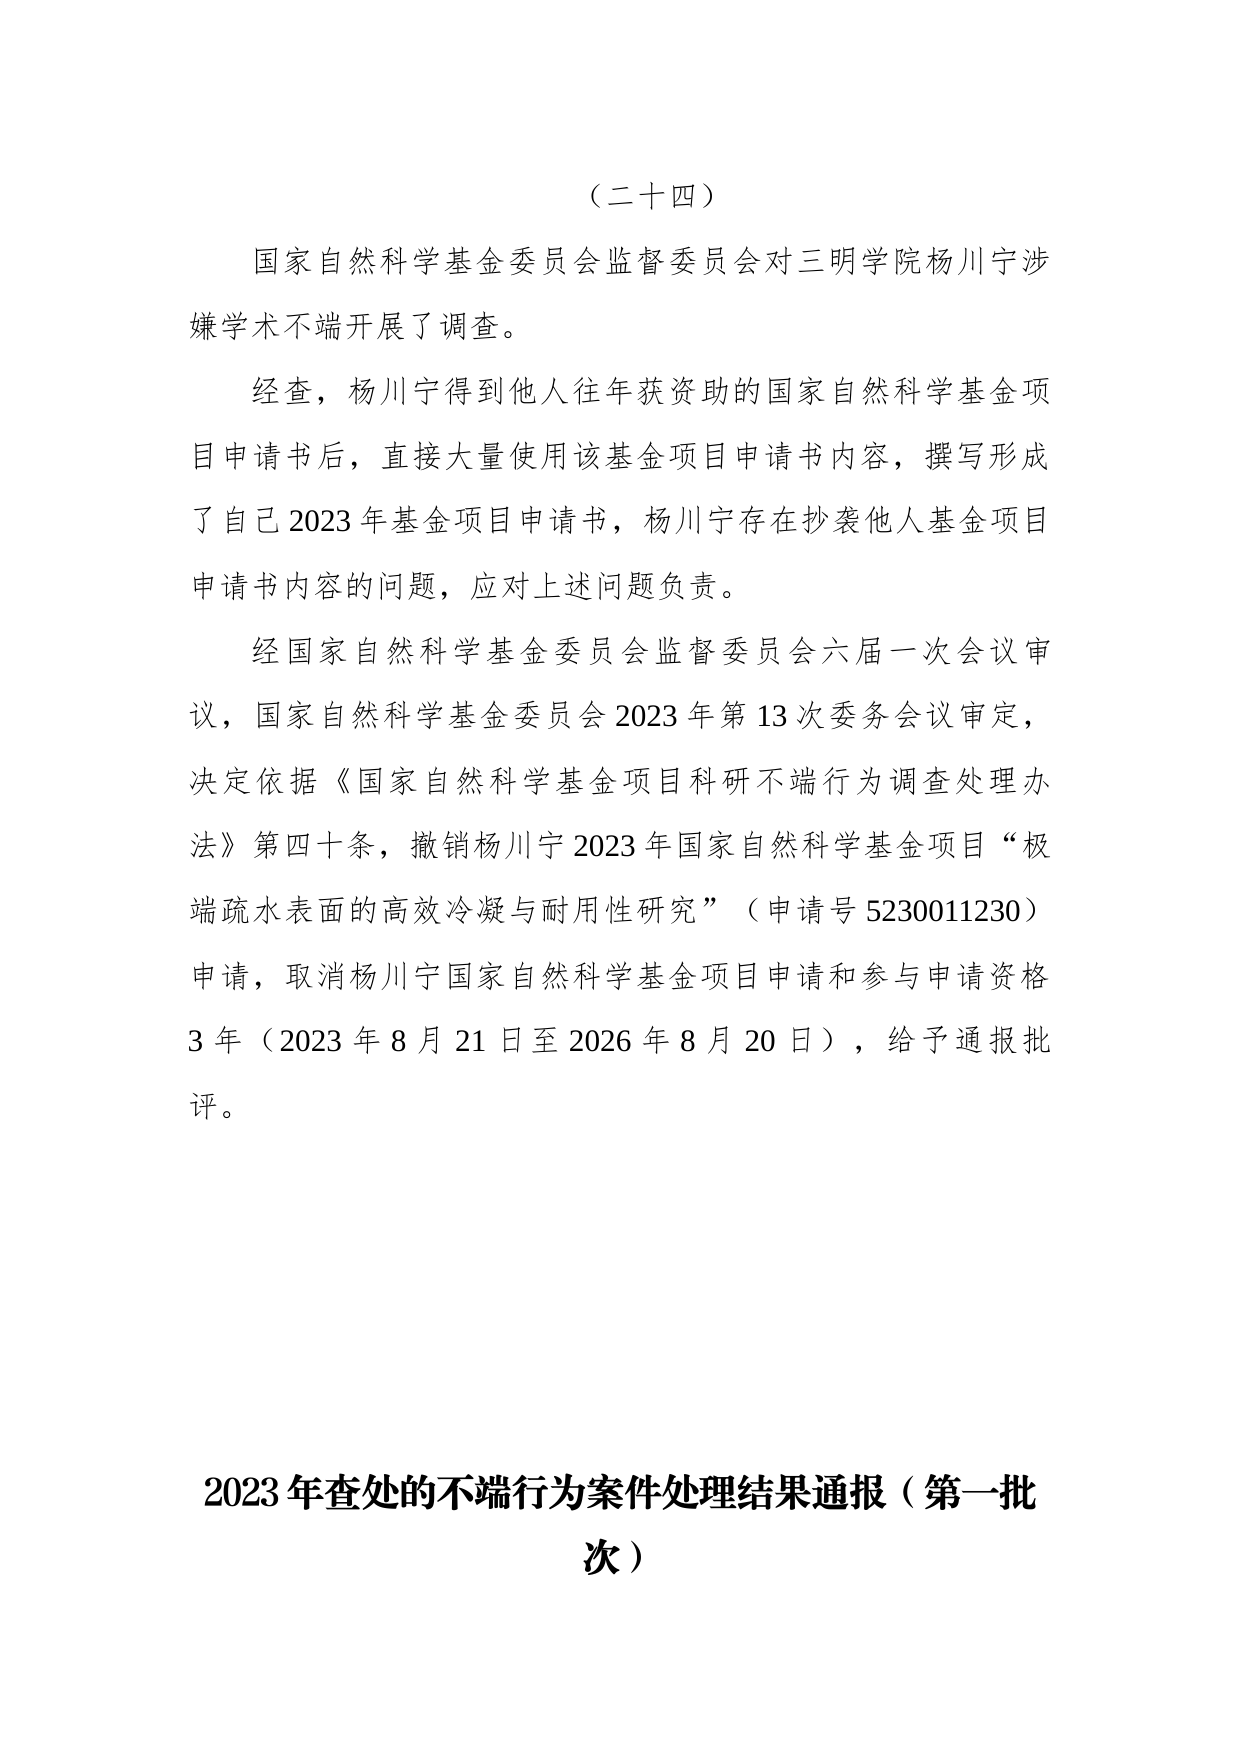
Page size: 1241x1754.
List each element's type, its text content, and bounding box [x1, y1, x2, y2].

text （二十四） [187, 162, 1053, 227]
text 2023年查处的不端行为案件处理结果通报（第一批次） [187, 1462, 1053, 1592]
text 国家自然科学基金委员会监督委员会对三明学院杨川宁涉嫌学术不端开展了调查。 [187, 227, 1053, 357]
text 经国家自然科学基金委员会监督委员会六届一次会议审议，国家自然科学基金委员会2023年第13次委务会议审定，决定依据《国家自然科学基金项目科研不端行为调查处理办法》第四十条，撤销杨川宁2023年国家自然科学基金项目“极端疏水表面的高效冷凝与耐用性研究”（申请号5230011230）申请，取消杨川宁国家自然科学基金项目申请和参与申请资格3年（2023年8月21日至2026年8月20日），给予通报批评。 [187, 617, 1053, 1137]
text 经查，杨川宁得到他人往年获资助的国家自然科学基金项目申请书后，直接大量使用该基金项目申请书内容，撰写形成了自己2023年基金项目申请书，杨川宁存在抄袭他人基金项目申请书内容的问题，应对上述问题负责。 [187, 357, 1053, 617]
